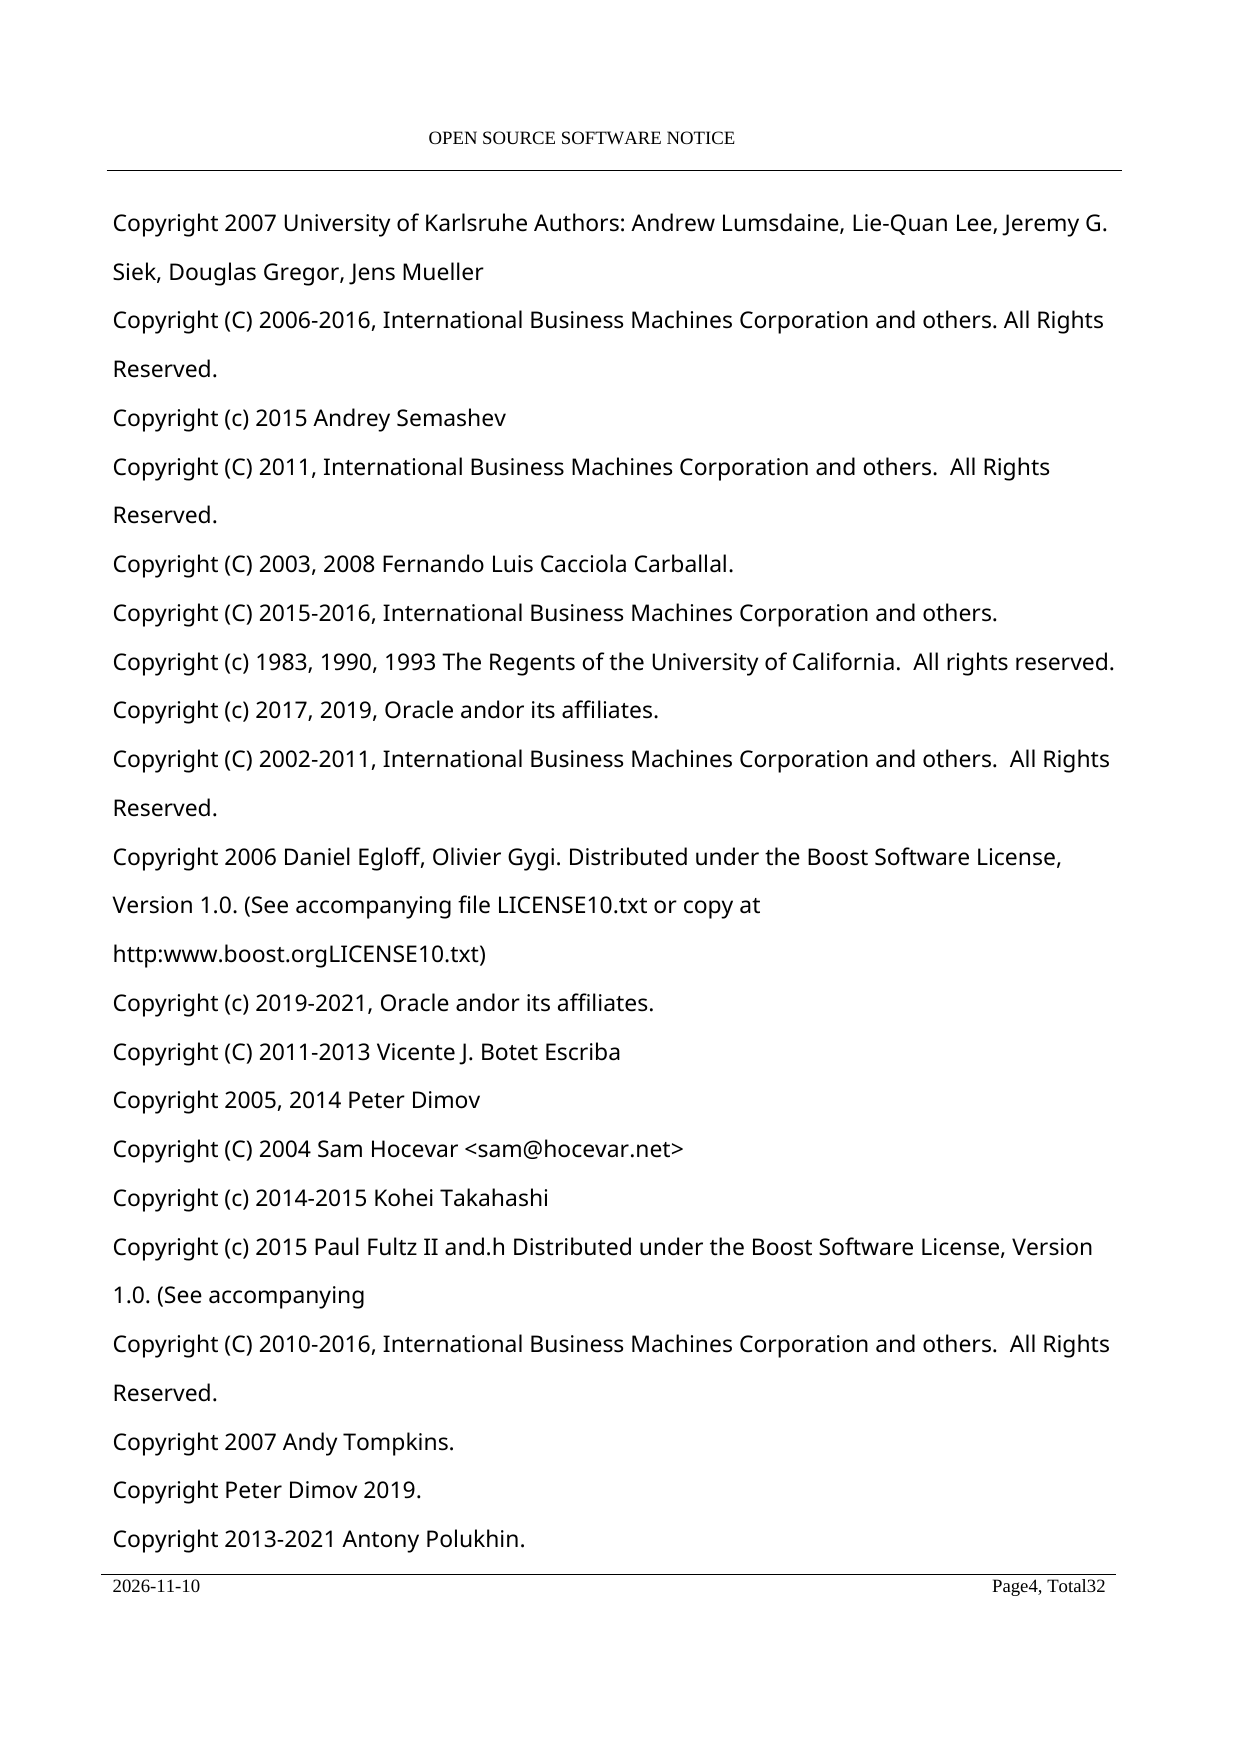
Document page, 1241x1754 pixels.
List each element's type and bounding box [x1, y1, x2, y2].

text [112, 206, 1128, 1555]
